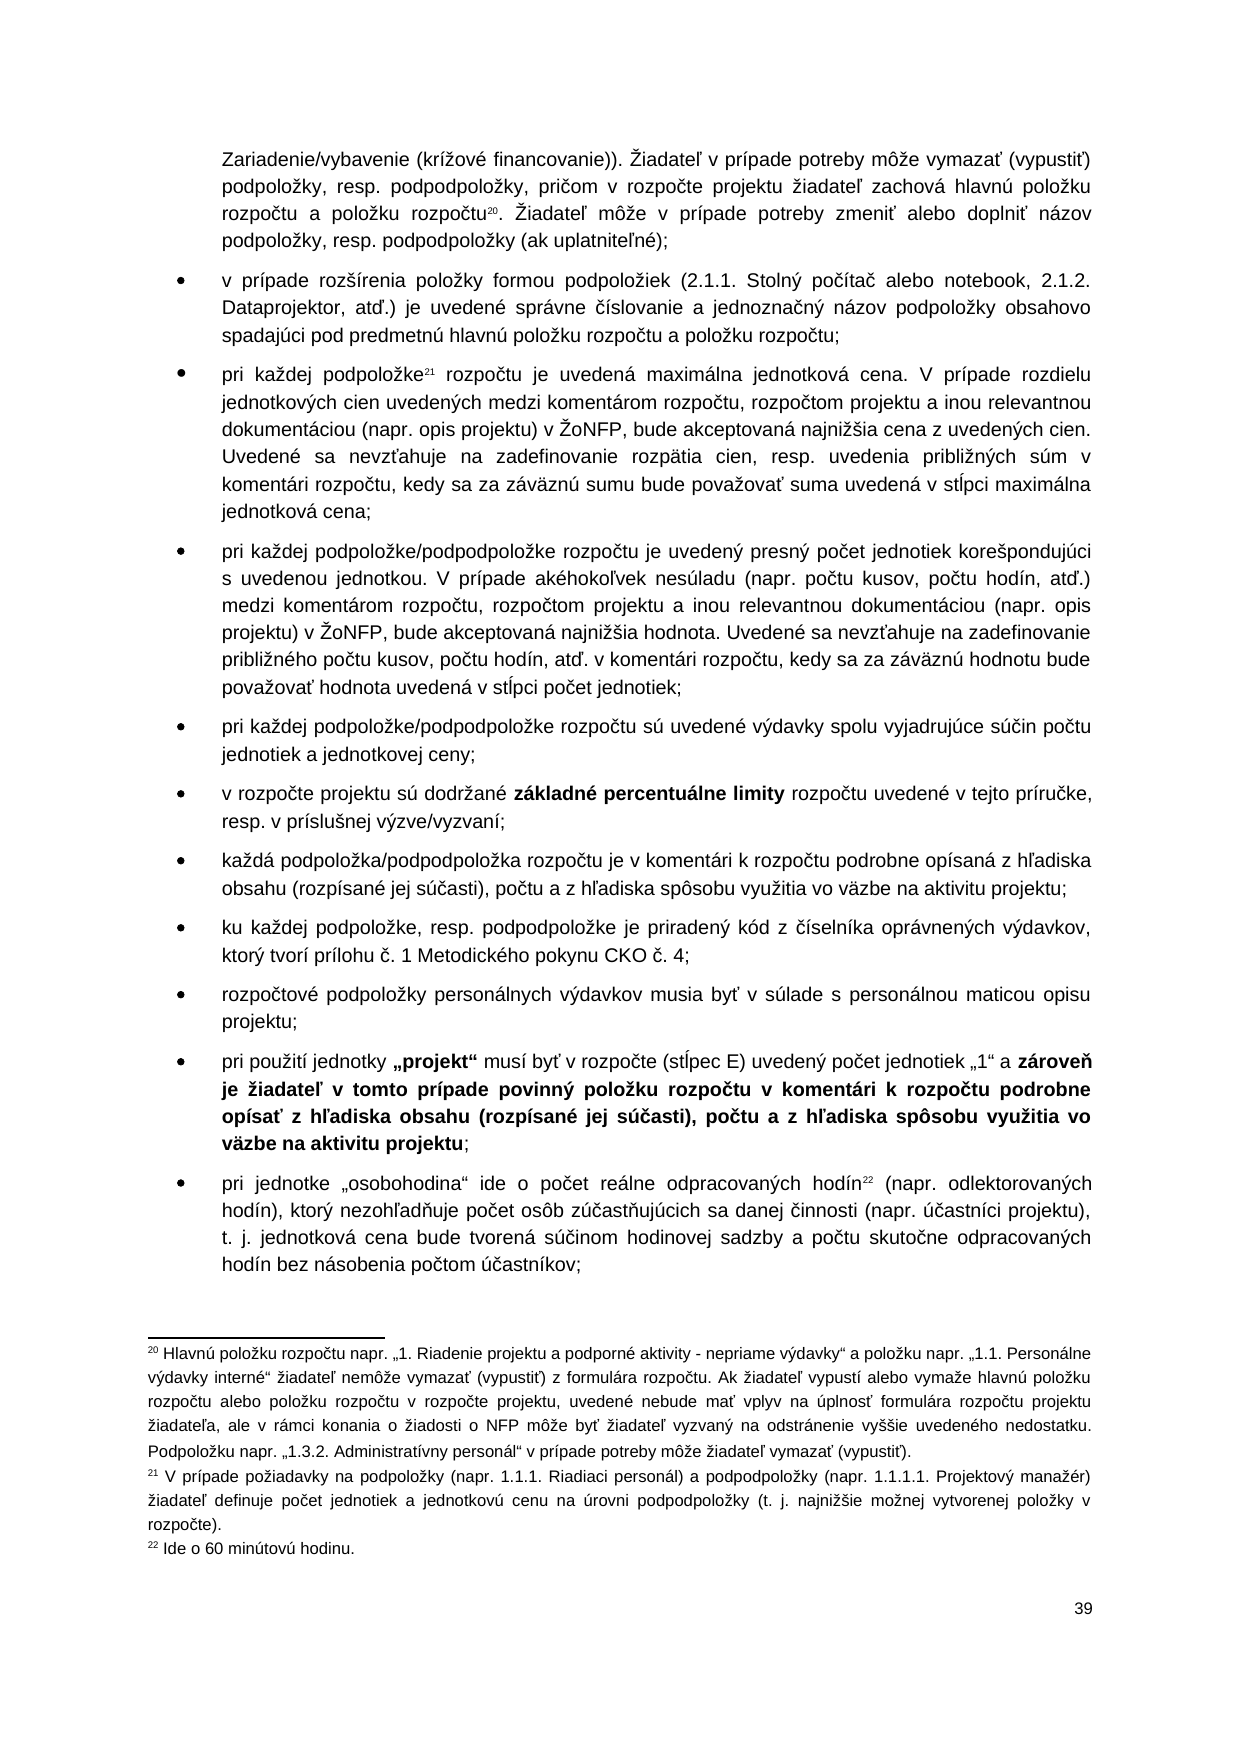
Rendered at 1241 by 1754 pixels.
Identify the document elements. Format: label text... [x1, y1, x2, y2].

list pri každej podpoložke/podpodpoložke rozpočtu sú uvedené výdavky spolu vyjadrujúce súčin počtu jednotiek a jednotkovej ceny; [177, 715, 1092, 765]
list ku každej podpoložke, resp. podpodpoložke je priradený kód z číselníka oprávnených výdavkov, ktorý tvorí prílohu č. 1 Metodického pokynu CKO č. 4; [177, 916, 1092, 966]
list pri použití jednotky „projekt“ musí byť v rozpočte (stĺpec E) uvedený počet jednotiek „1“ a zároveň je žiadateľ v tomto prípade povinný položku rozpočtu v komentári k rozpočtu podrobne opísať z hľadiska obsahu (rozpísané jej súčasti), počtu a z hľadiska spôsobu využitia vo väzbe na aktivitu projektu; [177, 1050, 1092, 1154]
list pri každej podpoložke/podpodpoložke rozpočtu je uvedený presný počet jednotiek korešpondujúci s uvedenou jednotkou. V prípade akéhokoľvek nesúladu (napr. počtu kusov, počtu hodín, atď.) medzi komentárom rozpočtu, rozpočtom projektu a inou relevantnou dokumentáciou (napr. opis projektu) v ŽoNFP, bude akceptovaná najnižšia hodnota. Uvedené sa nevzťahuje na zadefinovanie približného počtu kusov, počtu hodín, atď. v komentári rozpočtu, kedy sa za záväznú hodnotu bude považovať hodnota uvedená v stĺpci počet jednotiek; [177, 539, 1092, 698]
list pri jednotke „osobohodina“ ide o počet reálne odpracovaných hodín (napr. odlektorovaných hodín), ktorý nezohľadňuje počet osôb zúčastňujúcich sa danej činnosti (napr. účastníci projektu), t. j. jednotková cena bude tvorená súčinom hodinovej sadzby a počtu skutočne odpracovaných hodín bez násobenia počtom účastníkov; [177, 1171, 1092, 1276]
list rozpočtové podpoložky personálnych výdavkov musia byť v súlade s personálnou maticou opisu projektu; [177, 983, 1092, 1033]
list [177, 148, 1092, 252]
list každá podpoložka/podpodpoložka rozpočtu je v komentári k rozpočtu podrobne opísaná z hľadiska obsahu (rozpísané jej súčasti), počtu a z hľadiska spôsobu využitia vo väzbe na aktivitu projektu; [177, 849, 1092, 899]
list v prípade rozšírenia položky formou podpoložiek (2.1.1. Stolný počítač alebo notebook, 2.1.2. Dataprojektor, atď.) je uvedené správne číslovanie a jednoznačný názov podpoložky obsahovo spadajúci pod predmetnú hlavnú položku rozpočtu a položku rozpočtu; [177, 269, 1092, 346]
list pri každej podpoložke rozpočtu je uvedená maximálna jednotková cena. V prípade rozdielu jednotkových cien uvedených medzi komentárom rozpočtu, rozpočtom projektu a inou relevantnou dokumentáciou (napr. opis projektu) v ŽoNFP, bude akceptovaná najnižšia cena z uvedených cien. Uvedené sa nevzťahuje na zadefinovanie rozpätia cien, resp. uvedenia približných súm v komentári rozpočtu, kedy sa za záväznú sumu bude považovať suma uvedená v stĺpci maximálna jednotková cena; [177, 363, 1092, 522]
list v rozpočte projektu sú dodržané základné percentuálne limity rozpočtu uvedené v tejto príručke, resp. v príslušnej výzve/vyzvaní; [177, 782, 1092, 832]
